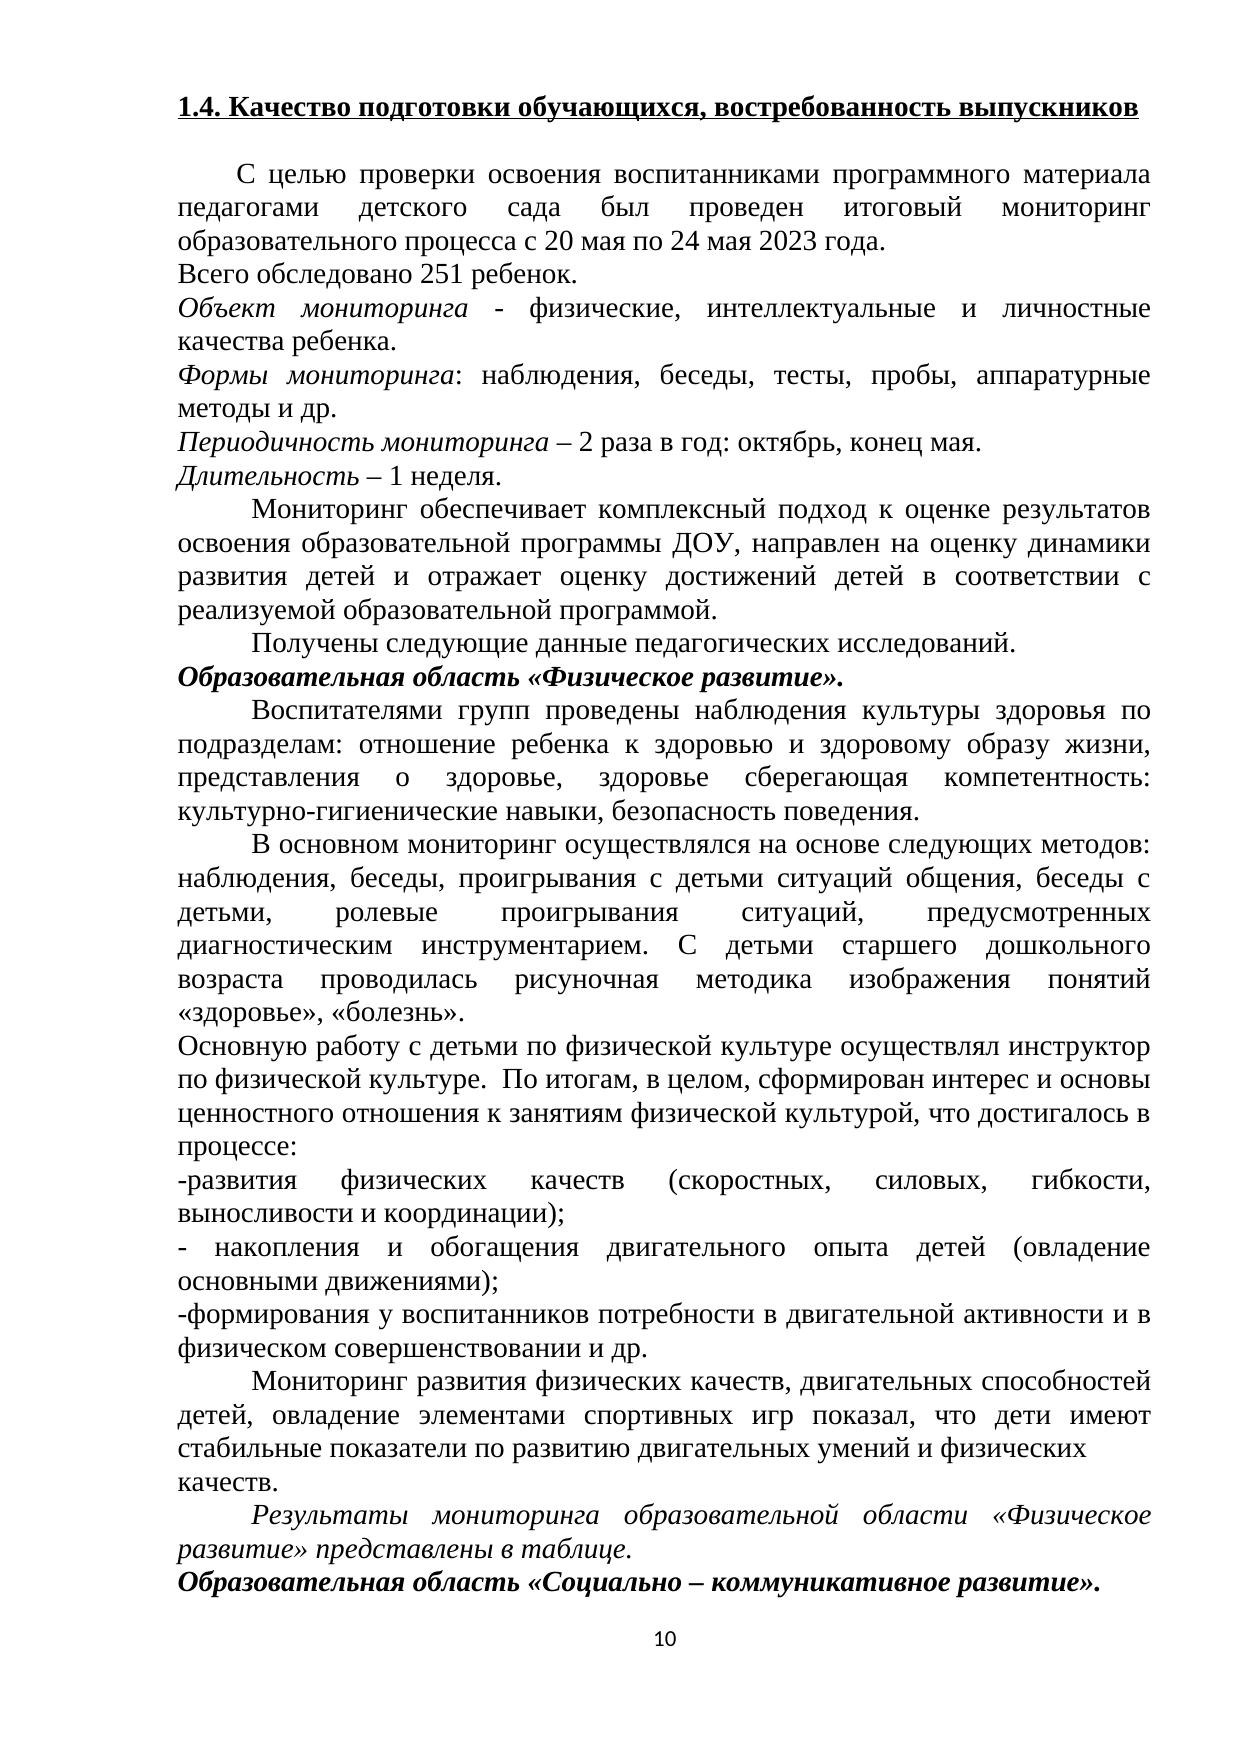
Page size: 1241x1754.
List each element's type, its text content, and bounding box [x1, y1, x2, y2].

text С целью проверки освоения воспитанниками программного материала педагогами детского сада был проведен итоговый мониторинг образовательного процесса с 20 мая по 24 мая 2023 года. [177, 156, 1152, 256]
text -развития физических качеств (скоростных, силовых, гибкости, выносливости и координации); [177, 1162, 1152, 1229]
text Мониторинг обеспечивает комплексный подход к оценке результатов освоения образовательной программы ДОУ, направлен на оценку динамики развития детей и отражает оценку достижений детей в соответствии с реализуемой образовательной программой. [177, 491, 1152, 625]
text Мониторинг развития физических качеств, двигательных способностей детей, овладение элементами спортивных игр показал, что дети имеют стабильные показатели по развитию двигательных умений и физических [177, 1363, 1152, 1464]
text Воспитателями групп проведены наблюдения культуры здоровья по подразделам: отношение ребенка к здоровью и здоровому образу жизни, представления о здоровье, здоровье сберегающая компетентность: культурно-гигиенические навыки, безопасность поведения. [177, 692, 1152, 827]
text Объект мониторинга - физические, интеллектуальные и личностные качества ребенка. [177, 290, 1152, 357]
text Образовательная область «Физическое развитие». [177, 659, 1152, 692]
text Формы мониторинга: наблюдения, беседы, тесты, пробы, аппаратурные методы и др. [177, 357, 1152, 424]
text - накопления и обогащения двигательного опыта детей (овладение основными движениями); [177, 1229, 1152, 1296]
text Длительность – 1 неделя. [177, 458, 1152, 491]
text -формирования у воспитанников потребности в двигательной активности и в физическом совершенствовании и др. [177, 1296, 1152, 1363]
text Всего обследовано 251 ребенок. [177, 256, 1152, 290]
text Результаты мониторинга образовательной области «Физическое развитие» представлены в таблице. [177, 1497, 1152, 1564]
text Периодичность мониторинга – 2 раза в год: октябрь, конец мая. [177, 424, 1152, 458]
text Образовательная область «Социально – коммуникативное развитие». [177, 1564, 1152, 1598]
text В основном мониторинг осуществлялся на основе следующих методов: наблюдения, беседы, проигрывания с детьми ситуаций общения, беседы с детьми, ролевые проигрывания ситуаций, предусмотренных диагностическим инструментарием. С детьми старшего дошкольного возраста проводилась рисуночная методика изображения понятий «здоровье», «болезнь». [177, 827, 1152, 1028]
text Основную работу с детьми по физической культуре осуществлял инструктор по физической культуре. По итогам, в целом, сформирован интерес и основы ценностного отношения к занятиям физической культурой, что достигалось в процессе: [177, 1028, 1152, 1162]
text Получены следующие данные педагогических исследований. [177, 625, 1152, 659]
text 1.4. Качество подготовки обучающихся, востребованность выпускников [177, 89, 1152, 122]
text качеств. [177, 1464, 1152, 1497]
